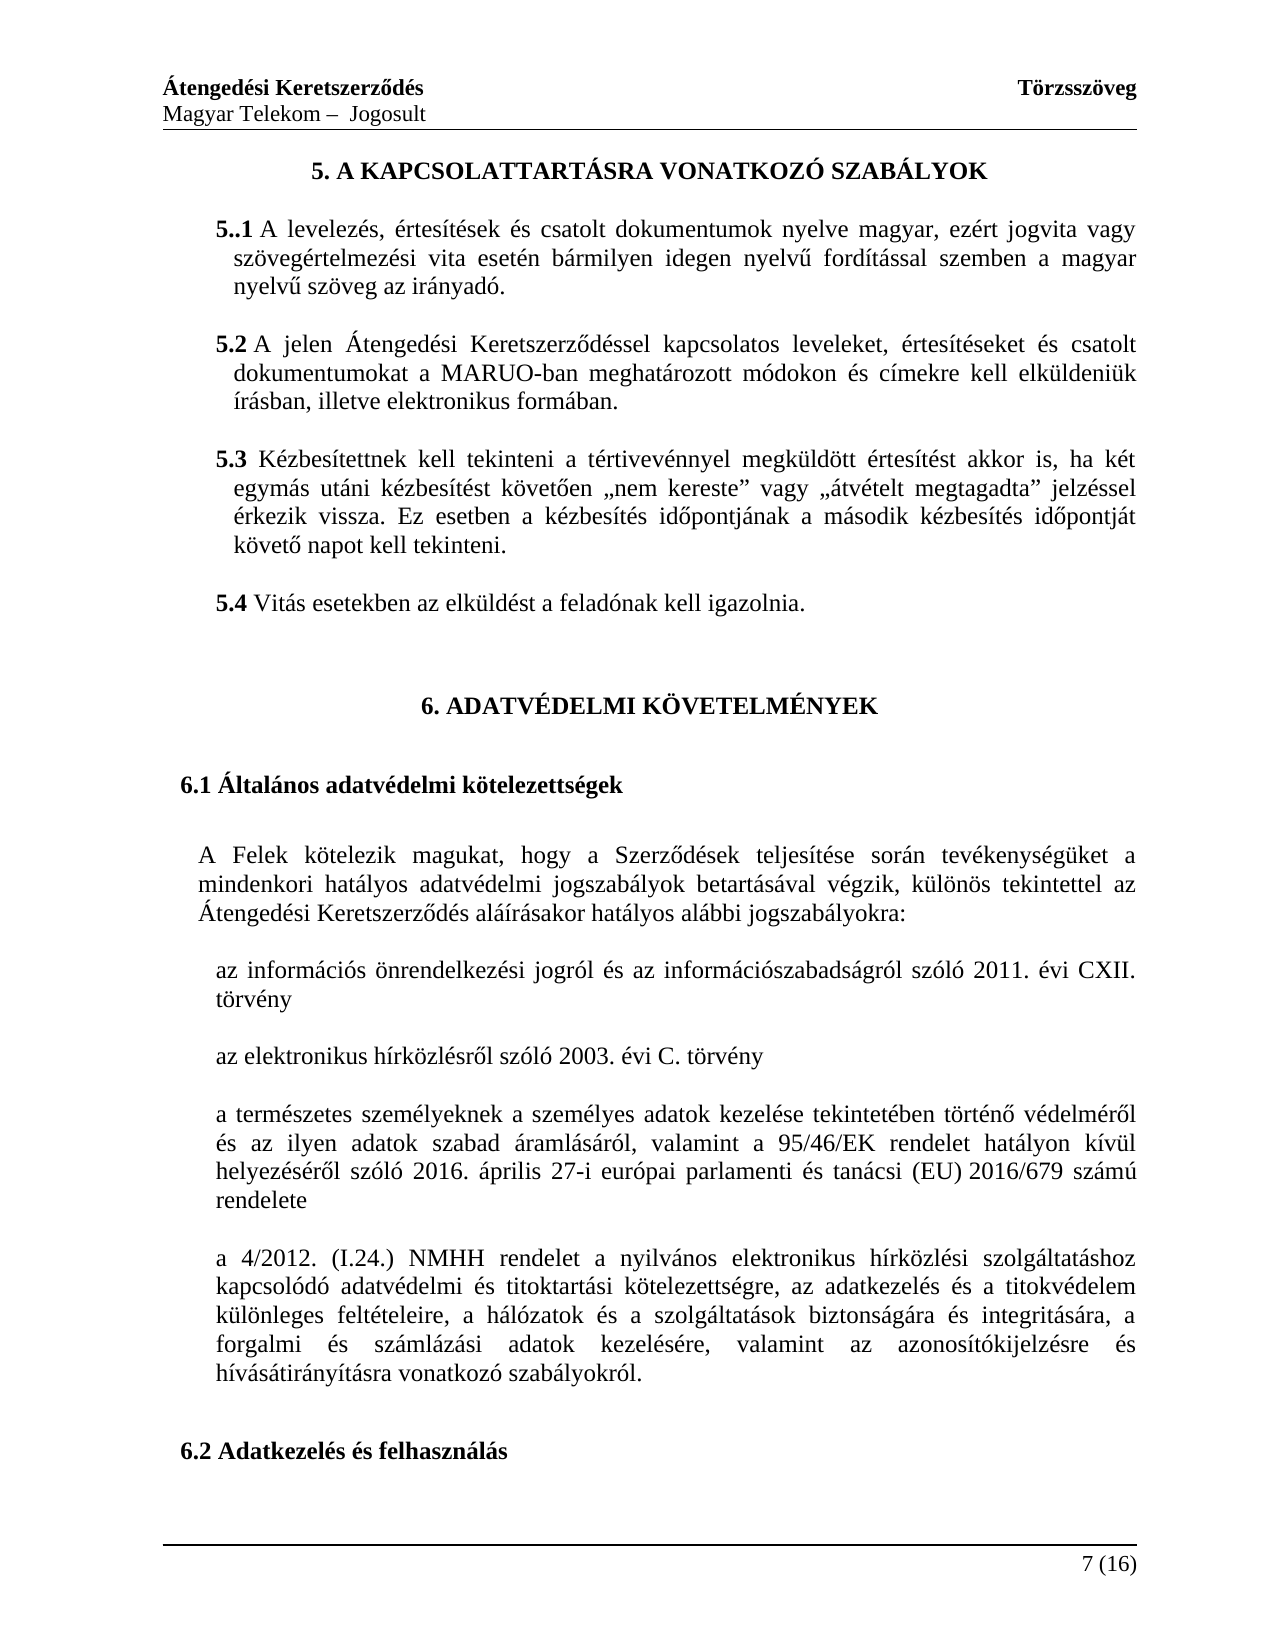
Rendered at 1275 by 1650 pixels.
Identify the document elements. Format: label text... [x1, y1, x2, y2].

text 5..1 A levelezés, értesítések és csatolt dokumentumok nyelve magyar, ezért jogvita vagy szövegértelmezési vita esetén bármilyen idegen nyelvű fordítással szemben a magyar nyelvű szöveg az irányadó. [216, 214, 1137, 300]
text az információs önrendelkezési jogról és az információszabadságról szóló 2011. évi CXII. törvény [216, 955, 1137, 1013]
subtitle 6.2 Adatkezelés és felhasználás [180, 1436, 1137, 1465]
subtitle 6. ADATVÉDELMI KÖVETELMÉNYEK [162, 691, 1137, 720]
text a 4/2012. (I.24.) NMHH rendelet a nyilvános elektronikus hírközlési szolgáltatáshoz kapcsolódó adatvédelmi és titoktartási kötelezettségre, az adatkezelés és a titokvédelem különleges feltételeire, a hálózatok és a szolgáltatások biztonságára és integritására, a forgalmi és számlázási adatok kezelésére, valamint az azonosítókijelzésre és hívásátirányításra vonatkozó szabályokról. [216, 1243, 1137, 1386]
text 5.3 Kézbesítettnek kell tekinteni a tértivevénnyel megküldött értesítést akkor is, ha két egymás utáni kézbesítést követően „nem kereste” vagy „átvételt megtagadta” jelzéssel érkezik vissza. Ez esetben a kézbesítés időpontjának a második kézbesítés időpontját követő napot kell tekinteni. [216, 444, 1137, 559]
subtitle 6.1 Általános adatvédelmi kötelezettségek [180, 770, 1137, 799]
text a természetes személyeknek a személyes adatok kezelése tekintetében történő védelméről és az ilyen adatok szabad áramlásáról, valamint a 95/46/EK rendelet hatályon kívül helyezéséről szóló 2016. április 27-i európai parlamenti és tanácsi (EU) 2016/679 számú rendelete [216, 1099, 1137, 1214]
text 5.2 A jelen Átengedési Keretszerződéssel kapcsolatos leveleket, értesítéseket és csatolt dokumentumokat a MARUO-ban meghatározott módokon és címekre kell elküldeniük írásban, illetve elektronikus formában. [216, 329, 1137, 415]
subtitle 5. A KAPCSOLATTARTÁSRA VONATKOZÓ SZABÁLYOK [162, 156, 1137, 185]
text A Felek kötelezik magukat, hogy a Szerződések teljesítése során tevékenységüket a mindenkori hatályos adatvédelmi jogszabályok betartásával végzik, különös tekintettel az Átengedési Keretszerződés aláírásakor hatályos alábbi jogszabályokra: [180, 811, 1137, 926]
text 5.4 Vitás esetekben az elküldést a feladónak kell igazolnia. [216, 588, 1137, 616]
text az elektronikus hírközlésről szóló 2003. évi C. törvény [216, 1041, 1137, 1070]
